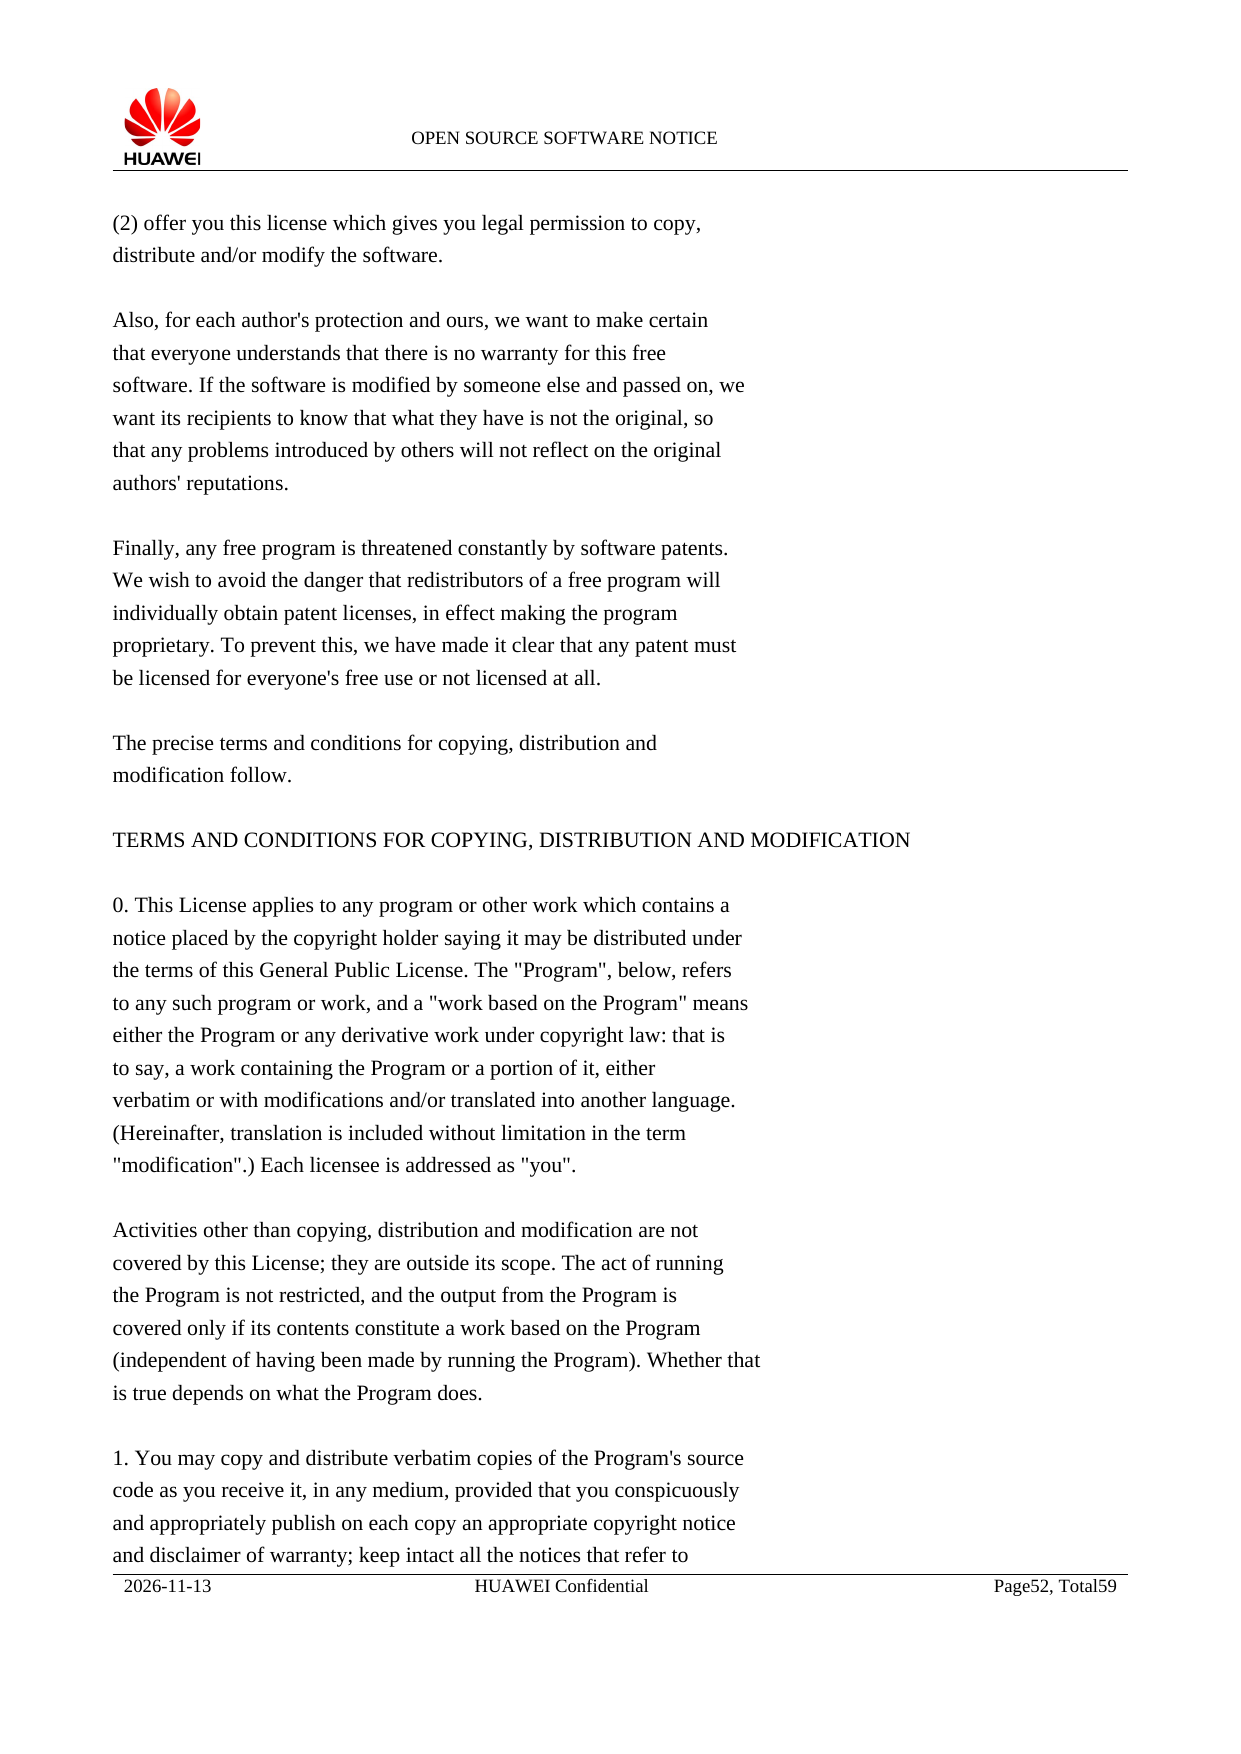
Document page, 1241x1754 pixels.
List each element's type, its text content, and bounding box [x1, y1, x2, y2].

picture [124, 88, 201, 165]
